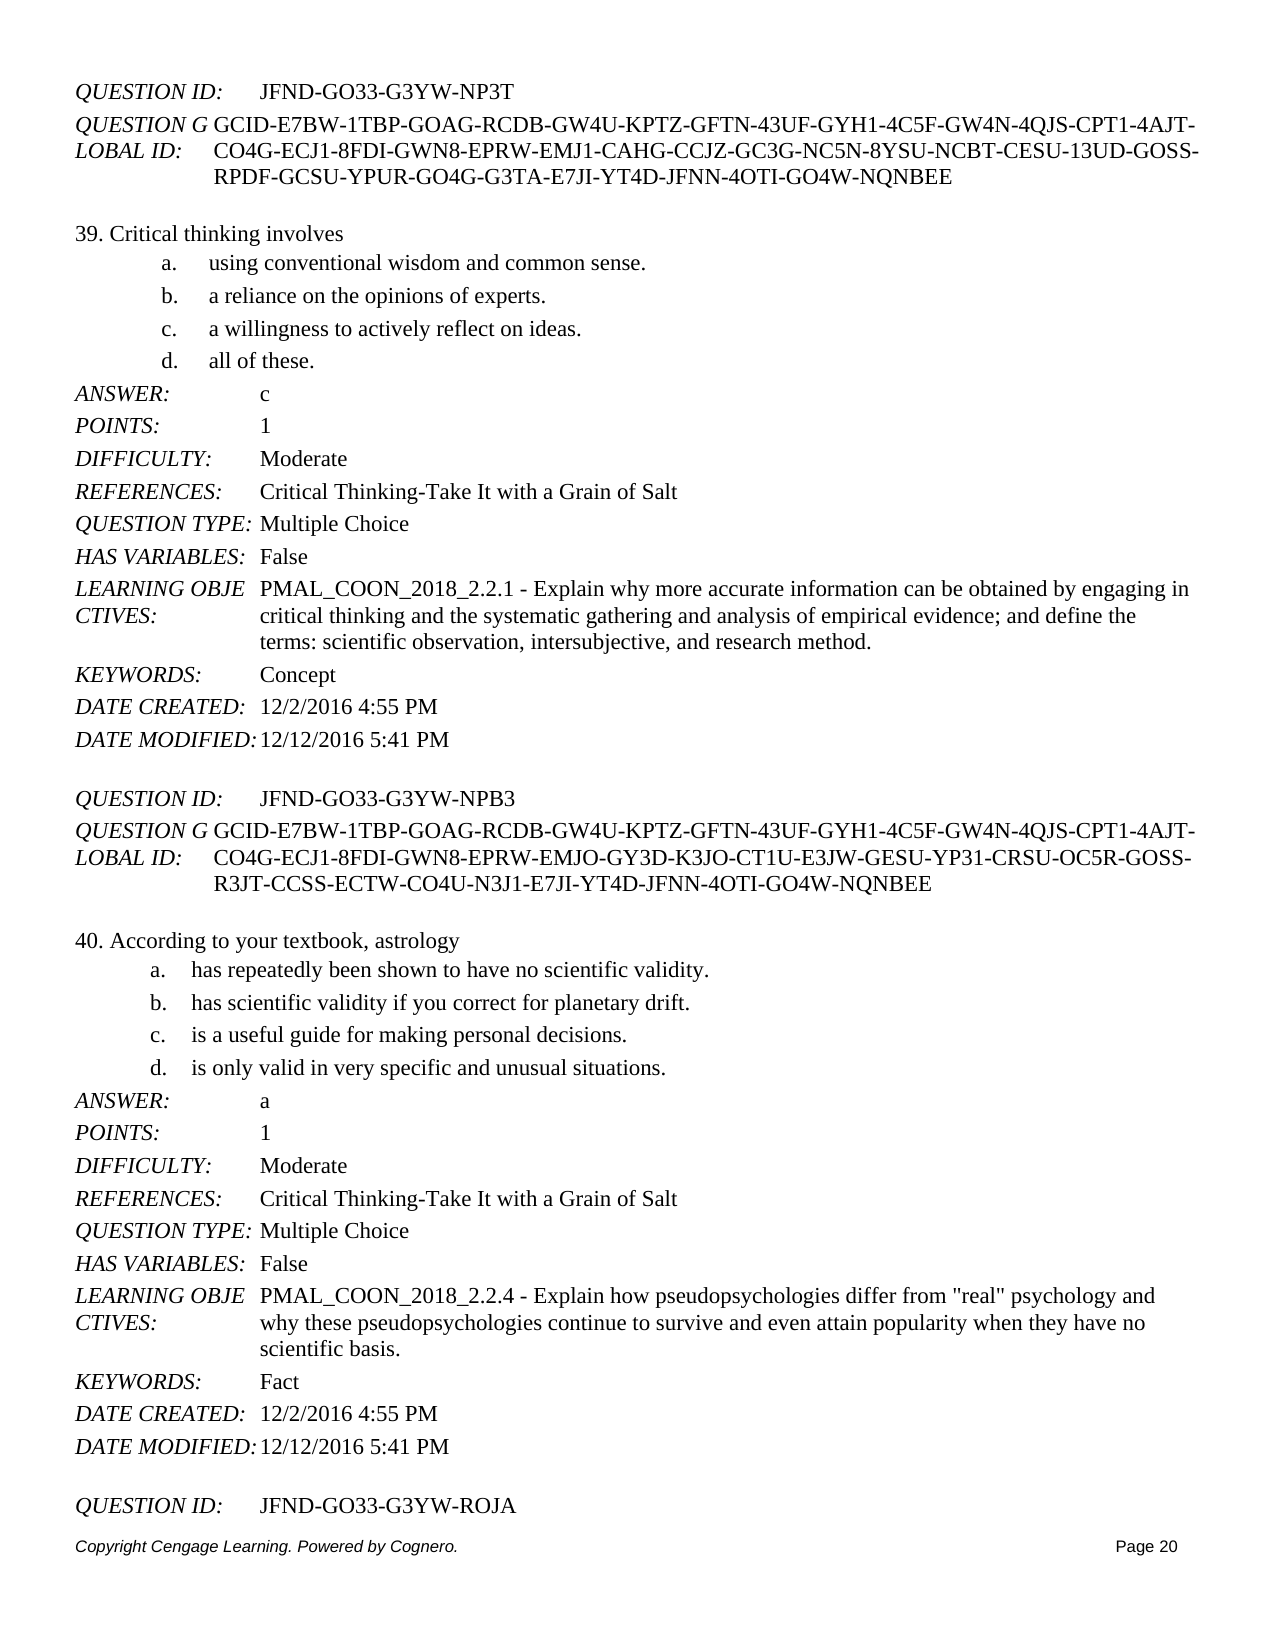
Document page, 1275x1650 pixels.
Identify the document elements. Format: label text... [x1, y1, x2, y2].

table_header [75, 75, 1200, 193]
table_header 39. Critical thinking involves [75, 220, 1200, 900]
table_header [75, 927, 1200, 1521]
